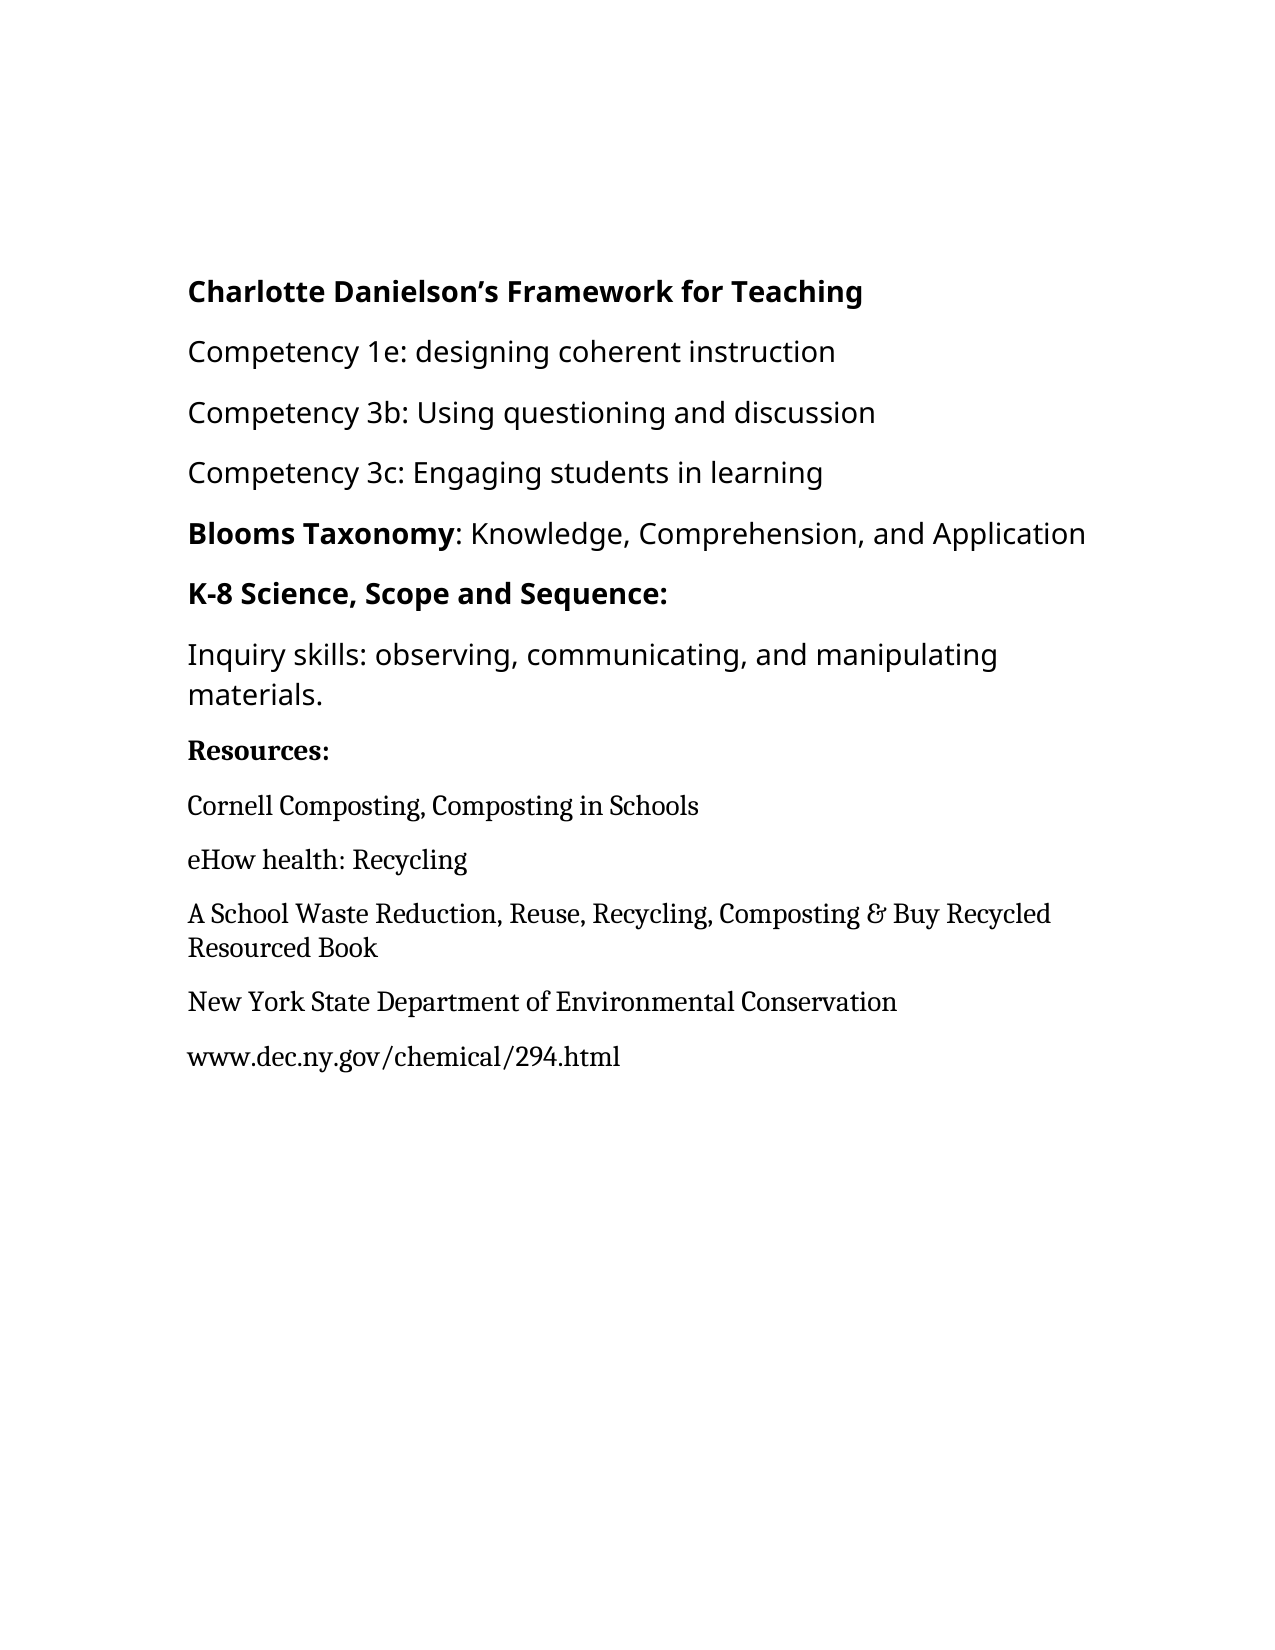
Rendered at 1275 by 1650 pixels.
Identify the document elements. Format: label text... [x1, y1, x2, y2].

text www.dec.ny.gov/chemical/294.html [187, 1040, 1087, 1073]
text Resources: [187, 734, 1087, 768]
text Competency 1e: designing coherent instruction [187, 332, 1087, 371]
text eHow health: Recycling [187, 843, 1087, 877]
text K-8 Science, Scope and Sequence: [187, 574, 1087, 613]
text A School Waste Reduction, Reuse, Recycling, Composting & Buy Recycled Resourced Book [187, 897, 1087, 964]
text New York State Department of Environmental Conservation [187, 985, 1087, 1019]
text Cornell Composting, Composting in Schools [187, 789, 1087, 822]
text Competency 3b: Using questioning and discussion [187, 392, 1087, 432]
text Blooms Taxonomy: Knowledge, Comprehension, and Application [187, 513, 1087, 553]
text Charlotte Danielson’s Framework for Teaching [187, 271, 1087, 311]
text Competency 3c: Engaging students in learning [187, 453, 1087, 492]
text Inquiry skills: observing, communicating, and manipulating materials. [187, 634, 1087, 713]
